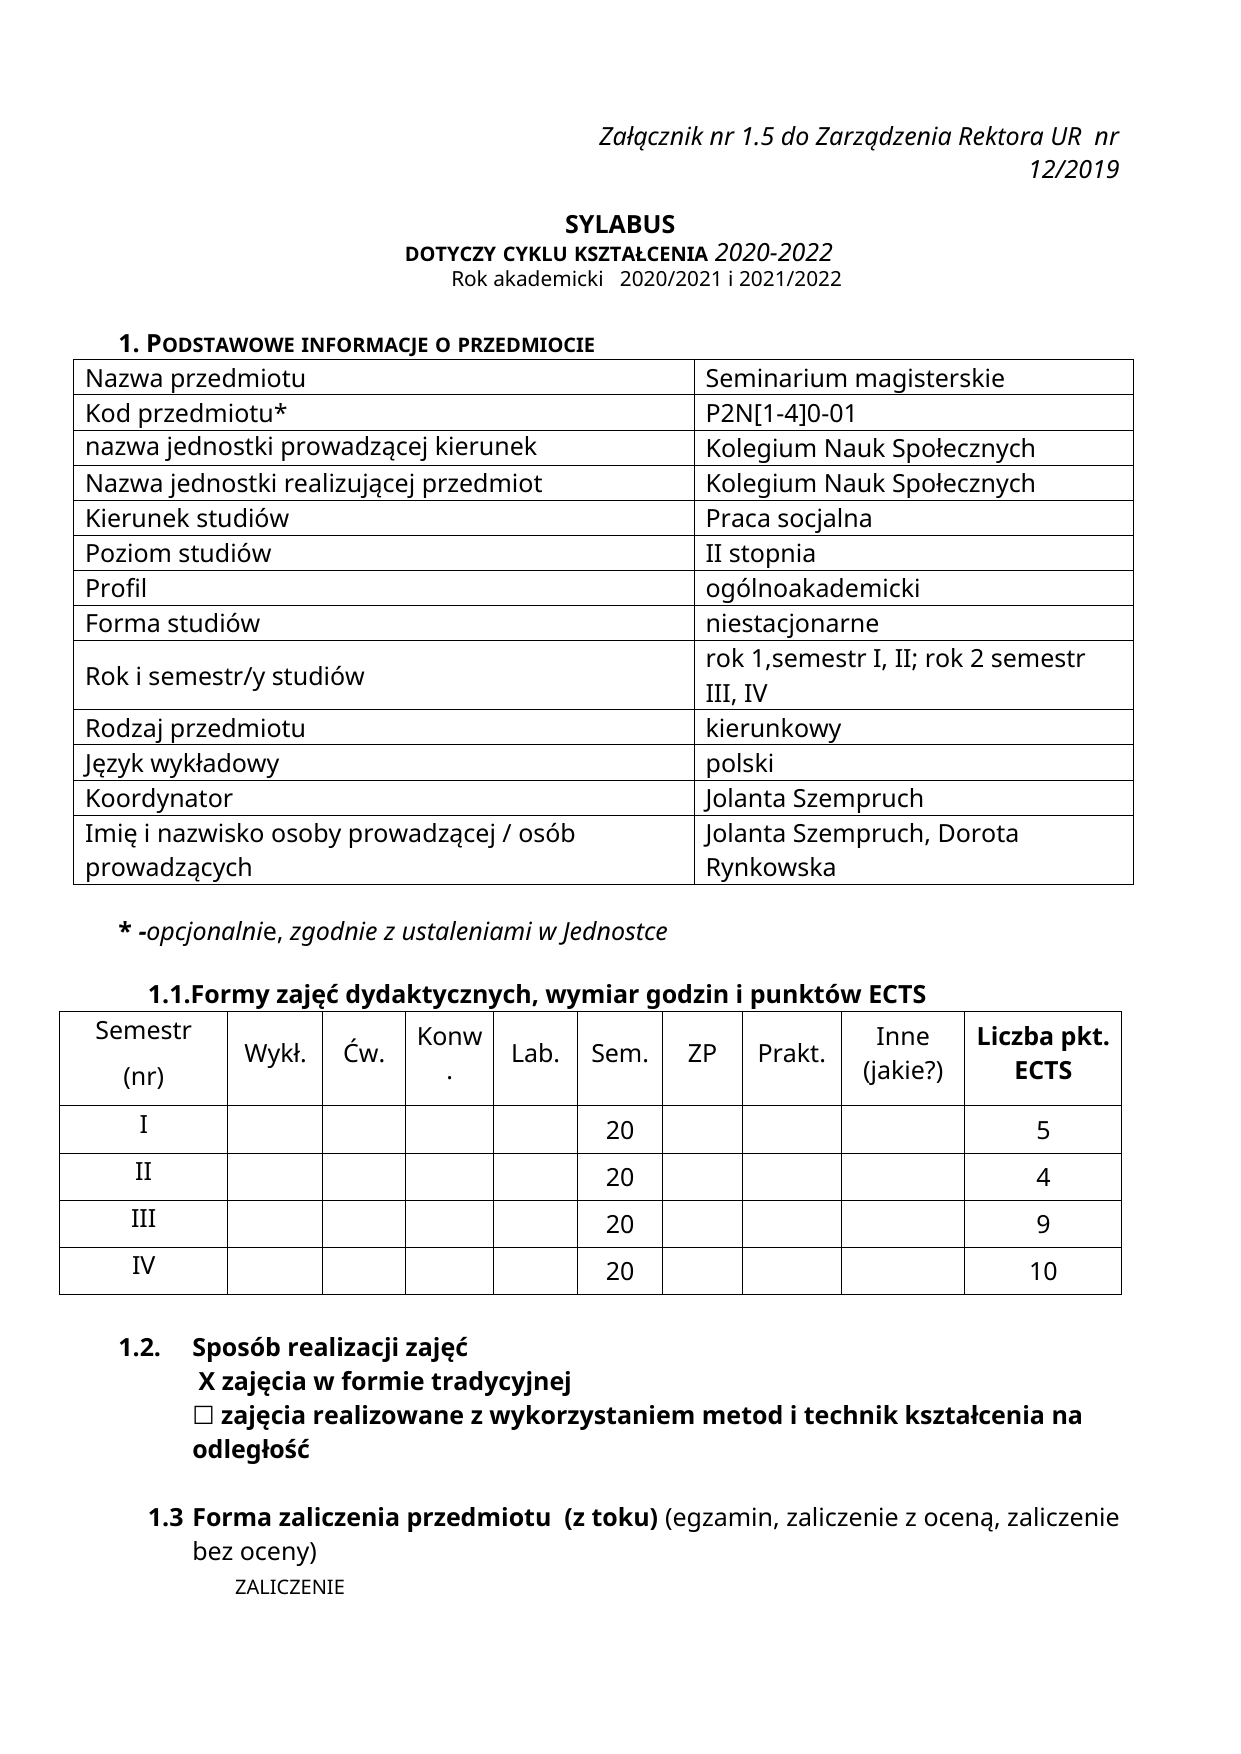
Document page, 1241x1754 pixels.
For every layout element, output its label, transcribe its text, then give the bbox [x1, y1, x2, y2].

table_cell [842, 1154, 964, 1200]
table_cell [743, 1106, 841, 1153]
table_header Semestr (nr) [60, 1012, 227, 1105]
table_cell Koordynator [74, 781, 694, 814]
table_cell Poziom studiów [74, 536, 694, 570]
table_cell [663, 1248, 742, 1294]
table_cell Nazwa jednostki realizującej przedmiot [74, 466, 694, 500]
table_header Sem. [578, 1012, 662, 1105]
table_cell [842, 1248, 964, 1294]
table_header Konw. [406, 1012, 493, 1105]
table_cell Imię i nazwisko osoby prowadzącej / osób prowadzących [74, 816, 694, 884]
table_cell [663, 1106, 742, 1153]
text 1. Podstawowe informacje o przedmiocie [118, 325, 1122, 359]
text X zajęcia w formie tradycyjnej [192, 1363, 1122, 1397]
table_cell 9 [965, 1201, 1121, 1247]
table_cell Jolanta Szempruch, Dorota Rynkowska [695, 816, 1133, 884]
table_header Inne (jakie?) [842, 1012, 964, 1105]
table_cell Kolegium Nauk Społecznych [695, 431, 1133, 464]
table_cell [663, 1201, 742, 1247]
table_cell II stopnia [695, 536, 1133, 570]
table_header Lab. [494, 1012, 577, 1105]
text 1.1.Formy zajęć dydaktycznych, wymiar godzin i punktów ECTS [148, 977, 1122, 1011]
table_cell 20 [578, 1154, 662, 1200]
table_cell [406, 1154, 493, 1200]
table_cell 20 [578, 1248, 662, 1294]
table_cell P2N[1-4]0-01 [695, 395, 1133, 429]
text Rok akademicki 2020/2021 i 2021/2022 [118, 266, 1122, 291]
table_cell nazwa jednostki prowadzącej kierunek [74, 431, 694, 464]
table_cell [323, 1201, 405, 1247]
text ☐ zajęcia realizowane z wykorzystaniem metod i technik kształcenia na odległość [192, 1397, 1122, 1466]
table_header Ćw. [323, 1012, 405, 1105]
text SYLABUS [118, 207, 1122, 241]
table_cell [494, 1201, 577, 1247]
text 1.3 Forma zaliczenia przedmiotu (z toku) (egzamin, zaliczenie z oceną, zaliczenie bez oceny) [148, 1499, 1122, 1568]
table_cell [743, 1201, 841, 1247]
table_cell [228, 1106, 322, 1153]
text Załącznik nr 1.5 do Zarządzenia Rektora UR nr 12/2019 [118, 118, 1122, 186]
table_cell Jolanta Szempruch [695, 781, 1133, 814]
table_cell Kod przedmiotu* [74, 395, 694, 429]
table_cell [228, 1154, 322, 1200]
table_cell [494, 1248, 577, 1294]
table_cell Kolegium Nauk Społecznych [695, 466, 1133, 500]
table_cell [743, 1154, 841, 1200]
table_cell rok 1,semestr I, II; rok 2 semestr III, IV [695, 641, 1133, 709]
table_cell 20 [578, 1106, 662, 1153]
table_cell I [60, 1106, 227, 1153]
table_cell [406, 1106, 493, 1153]
text * -opcjonalnie, zgodnie z ustaleniami w Jednostce [118, 914, 1122, 948]
table_cell 20 [578, 1201, 662, 1247]
table_cell Kierunek studiów [74, 501, 694, 535]
table_cell [228, 1201, 322, 1247]
table_cell 10 [965, 1248, 1121, 1294]
text dotyczy cyklu kształcenia 2020-2022 [118, 241, 1122, 266]
table_cell IV [60, 1248, 227, 1294]
table_cell Profil [74, 571, 694, 605]
table_header Nazwa przedmiotu [74, 360, 694, 394]
table_cell Rok i semestr/y studiów [74, 641, 694, 709]
table_cell [743, 1248, 841, 1294]
table_cell II [60, 1154, 227, 1200]
table_cell Forma studiów [74, 606, 694, 640]
table_cell [494, 1106, 577, 1153]
table_cell Rodzaj przedmiotu [74, 710, 694, 744]
table_cell [842, 1201, 964, 1247]
table_cell Język wykładowy [74, 745, 694, 779]
table_cell 4 [965, 1154, 1121, 1200]
table_cell 5 [965, 1106, 1121, 1153]
table_cell polski [695, 745, 1133, 779]
table_cell niestacjonarne [695, 606, 1133, 640]
table_cell [406, 1201, 493, 1247]
table_cell III [60, 1201, 227, 1247]
table_header ZP [663, 1012, 742, 1105]
table_header Prakt. [743, 1012, 841, 1105]
table_cell kierunkowy [695, 710, 1133, 744]
text zaliczenie [118, 1568, 1122, 1602]
table_cell [228, 1248, 322, 1294]
table_cell [323, 1106, 405, 1153]
table_cell [842, 1106, 964, 1153]
table_cell Praca socjalna [695, 501, 1133, 535]
table_header Liczba pkt. ECTS [965, 1012, 1121, 1105]
table_header Seminarium magisterskie [695, 360, 1133, 394]
table_cell [323, 1154, 405, 1200]
table_header Wykł. [228, 1012, 322, 1105]
table_cell [494, 1154, 577, 1200]
table_cell [323, 1248, 405, 1294]
table_cell ogólnoakademicki [695, 571, 1133, 605]
text 1.2. Sposób realizacji zajęć [118, 1329, 1122, 1363]
table_cell [663, 1154, 742, 1200]
table_cell [406, 1248, 493, 1294]
